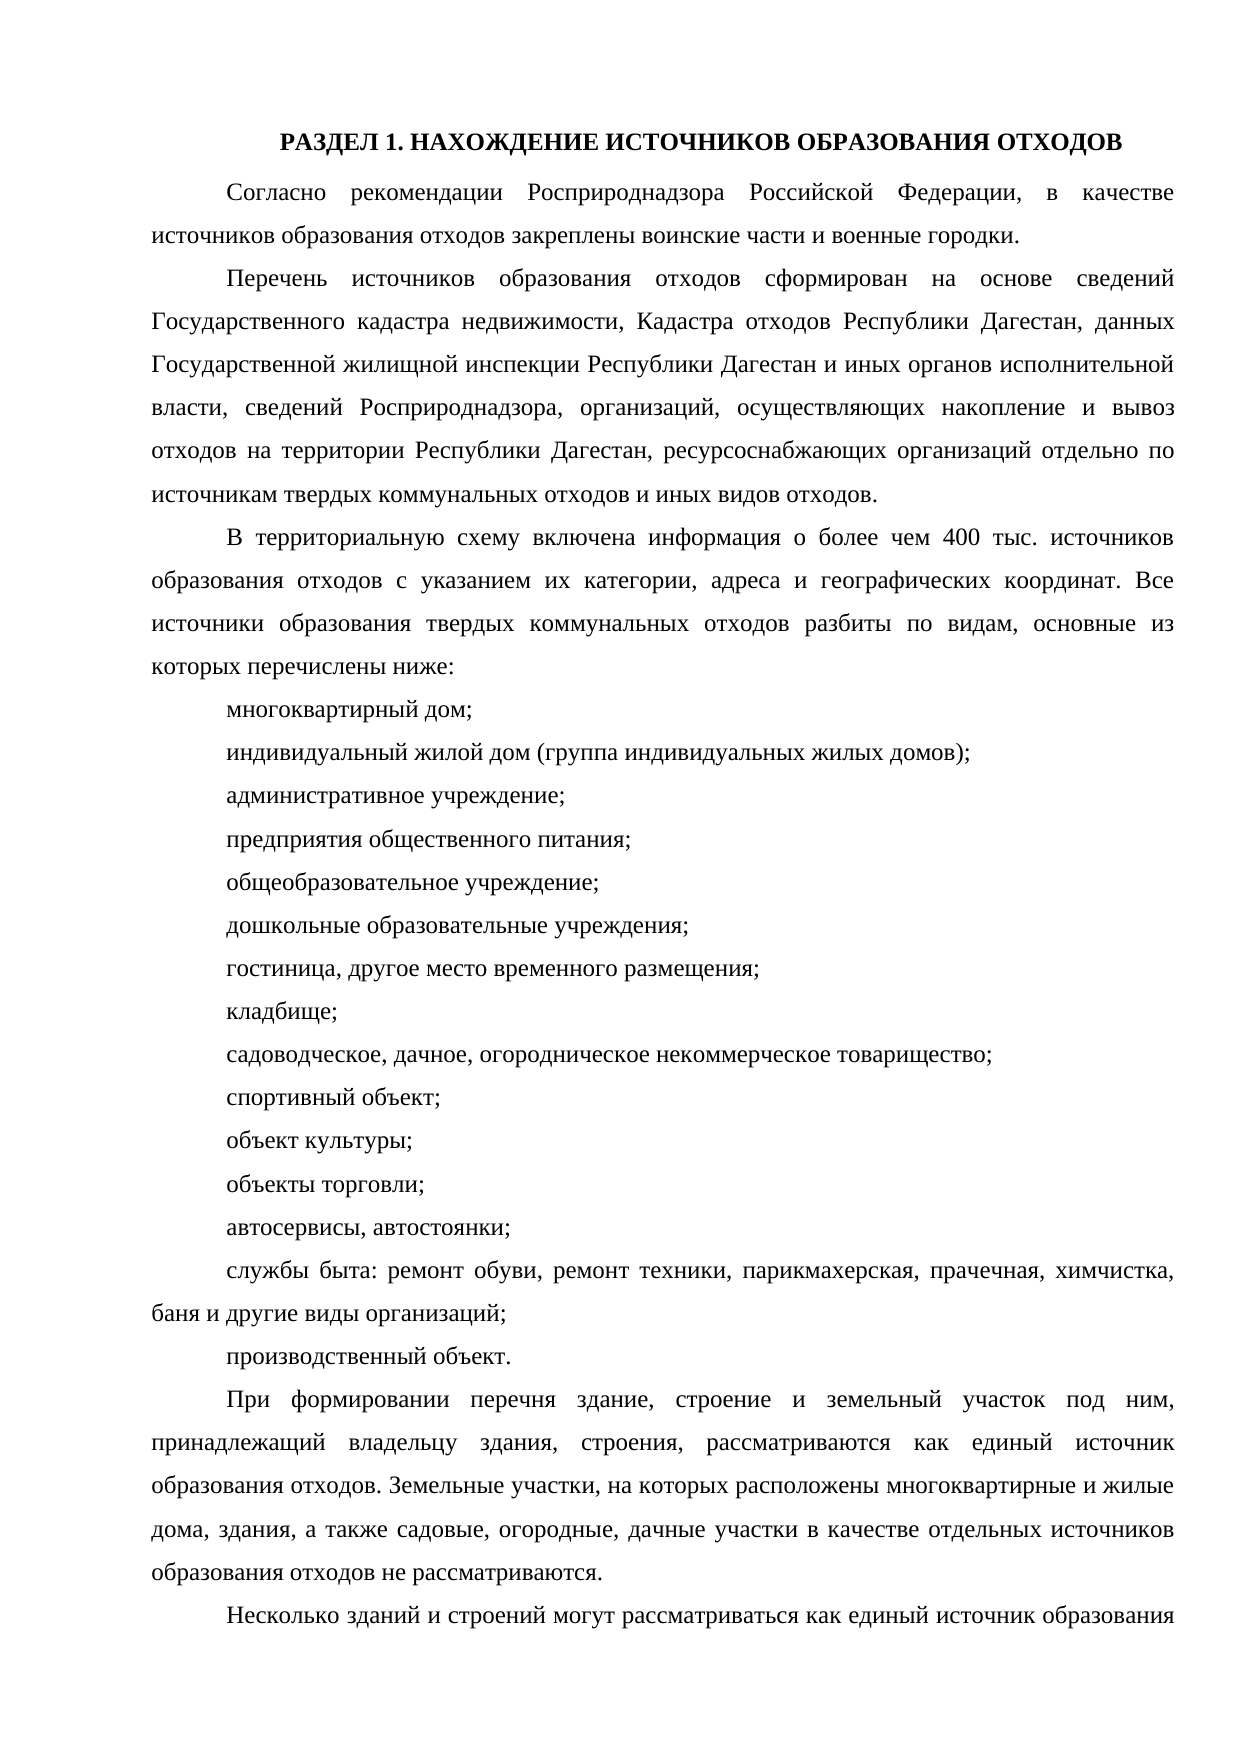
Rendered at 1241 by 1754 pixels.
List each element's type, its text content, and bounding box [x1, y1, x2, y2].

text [151, 1600, 1176, 1629]
text гостиница, другое место временного размещения; [151, 953, 1176, 982]
text предприятия общественного питания; [151, 824, 1176, 852]
text автосервисы, автостоянки; [151, 1212, 1176, 1241]
text производственный объект. [151, 1341, 1176, 1370]
text службы быта: ремонт обуви, ремонт техники, парикмахерская, прачечная, химчистка, баня и другие виды организаций; [151, 1255, 1176, 1327]
text кладбище; [151, 996, 1176, 1025]
text многоквартирный дом; [151, 694, 1176, 723]
text дошкольные образовательные учреждения; [151, 910, 1176, 939]
text индивидуальный жилой дом (группа индивидуальных жилых домов); [151, 737, 1176, 766]
text спортивный объект; [151, 1082, 1176, 1111]
text административное учреждение; [151, 781, 1176, 809]
text объект культуры; [151, 1126, 1176, 1154]
text В территориальную схему включена информация о более чем 400 тыс. источников образования отходов с указанием их категории, адреса и географических координат. Все источники образования твердых коммунальных отходов разбиты по видам, основные из которых перечислены ниже: [151, 522, 1176, 680]
text Согласно рекомендации Росприроднадзора Российской Федерации, в качестве источников образования отходов закреплены воинские части и военные городки. [151, 177, 1175, 249]
text садоводческое, дачное, огородническое некоммерческое товарищество; [151, 1039, 1176, 1068]
text При формировании перечня здание, строение и земельный участок под ним, принадлежащий владельцу здания, строения, рассматриваются как единый источник образования отходов. Земельные участки, на которых расположены многоквартирные и жилые дома, здания, а также садовые, огородные, дачные участки в качестве отдельных источников образования отходов не рассматриваются. [151, 1384, 1176, 1586]
text объекты торговли; [151, 1169, 1176, 1197]
text общеобразовательное учреждение; [151, 867, 1176, 896]
text Перечень источников образования отходов сформирован на основе сведений Государственного кадастра недвижимости, Кадастра отходов Республики Дагестан, данных Государственной жилищной инспекции Республики Дагестан и иных органов исполнительной власти, сведений Росприроднадзора, организаций, осуществляющих накопление и вывоз отходов на территории Республики Дагестан, ресурсоснабжающих организаций отдельно по источникам твердых коммунальных отходов и иных видов отходов. [151, 263, 1176, 507]
subtitle РАЗДЕЛ 1. НАХОЖДЕНИЕ ИСТОЧНИКОВ ОБРАЗОВАНИЯ ОТХОДОВ [154, 127, 1173, 156]
